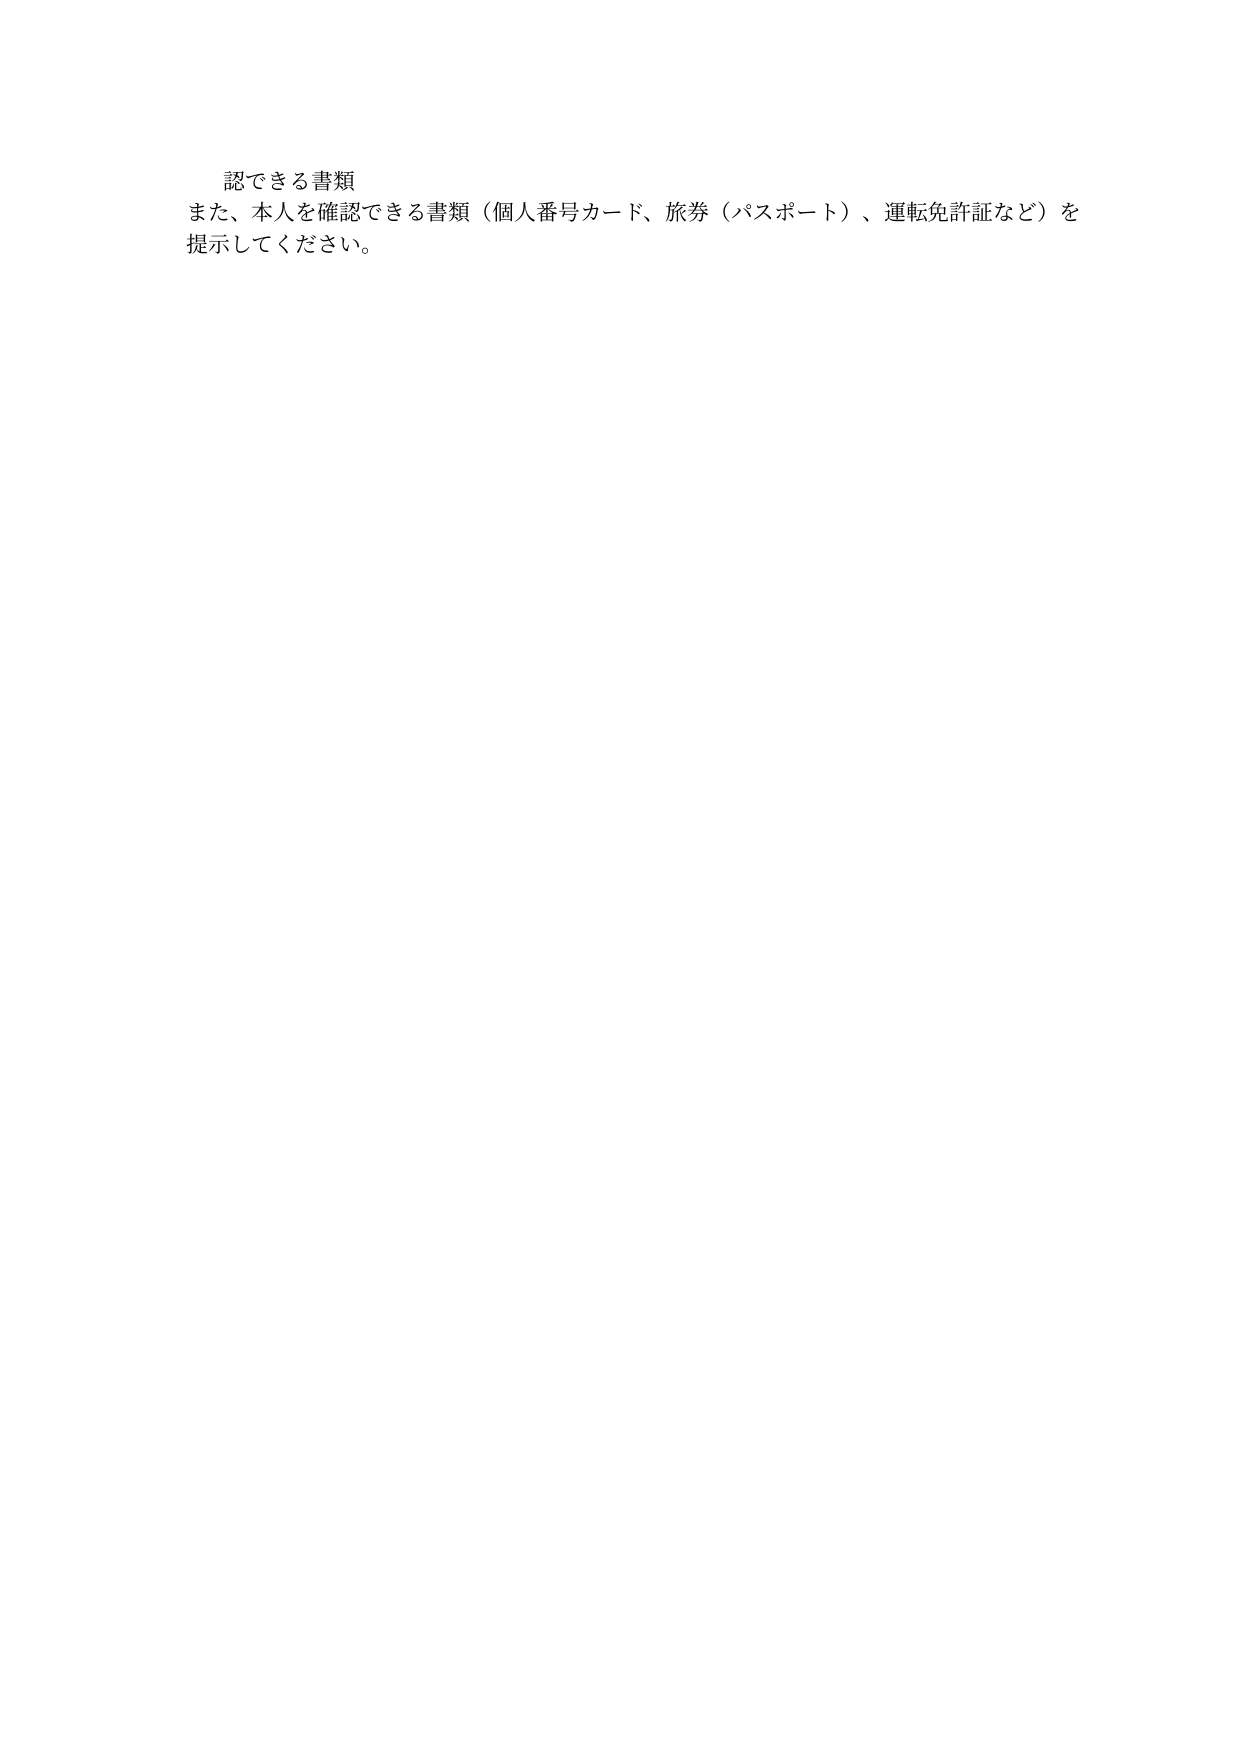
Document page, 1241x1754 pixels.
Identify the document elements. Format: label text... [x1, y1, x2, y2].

text また、本人を確認できる書類（個人番号カード、旅券（パスポート）、運転免許証など）を提示してください。 [186, 195, 1094, 258]
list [186, 164, 1094, 195]
